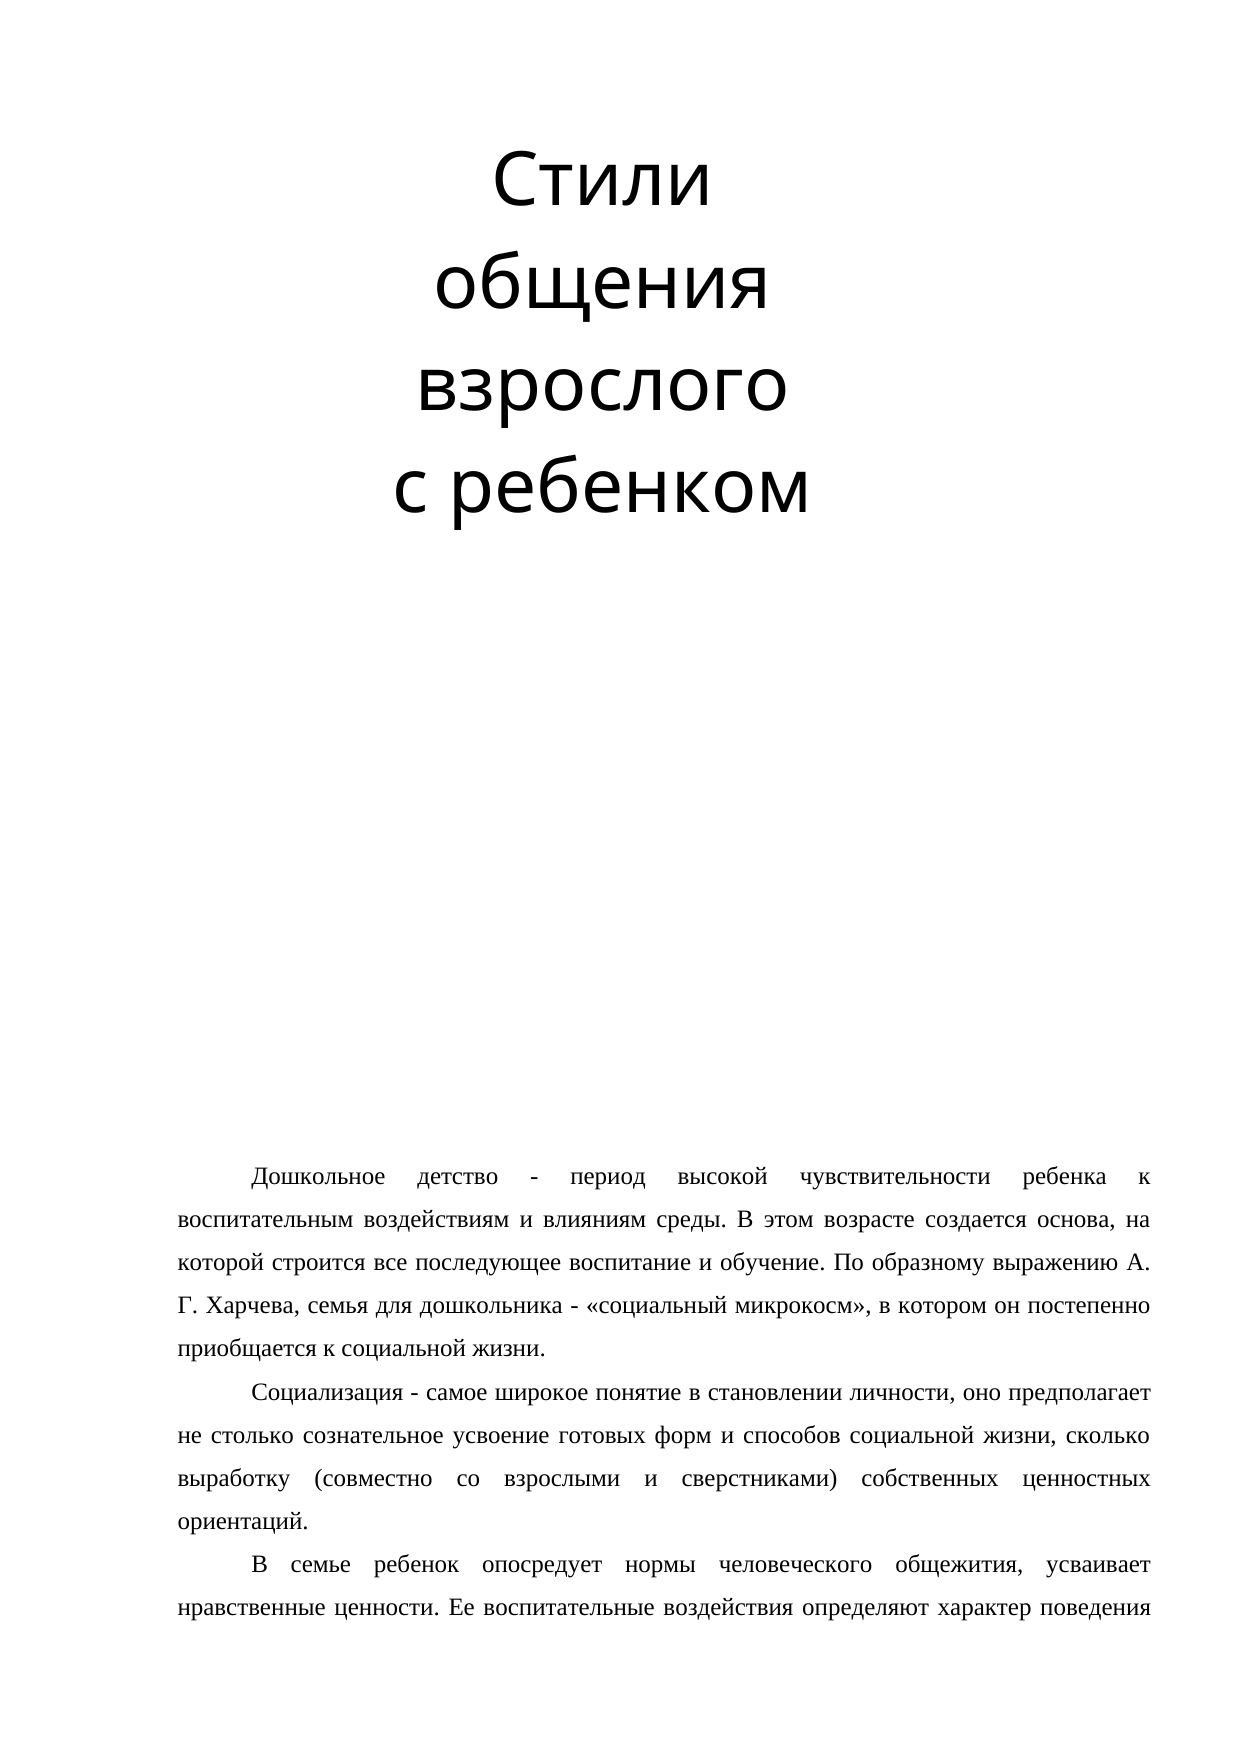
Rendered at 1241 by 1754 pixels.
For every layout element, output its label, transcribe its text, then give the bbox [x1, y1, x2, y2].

text Социализация - самое широкое понятие в становлении личности, оно предполагает не столько сознательное усвоение готовых форм и способов социальной жизни, сколько выработку (совместно со взрослыми и сверстниками) собственных ценностных ориентаций. [177, 1377, 1152, 1535]
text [177, 1549, 1152, 1621]
text Дошкольное детство - период высокой чувствительности ребенка к воспитательным воздействиям и влияниям среды. В этом возрасте создается основа, на которой строится все последующее воспитание и обучение. По образному выражению А. Г. Харчева, семья для дошкольника - «социальный микрокосм», в котором он постепенно приобщается к социальной жизни. [177, 1161, 1152, 1362]
